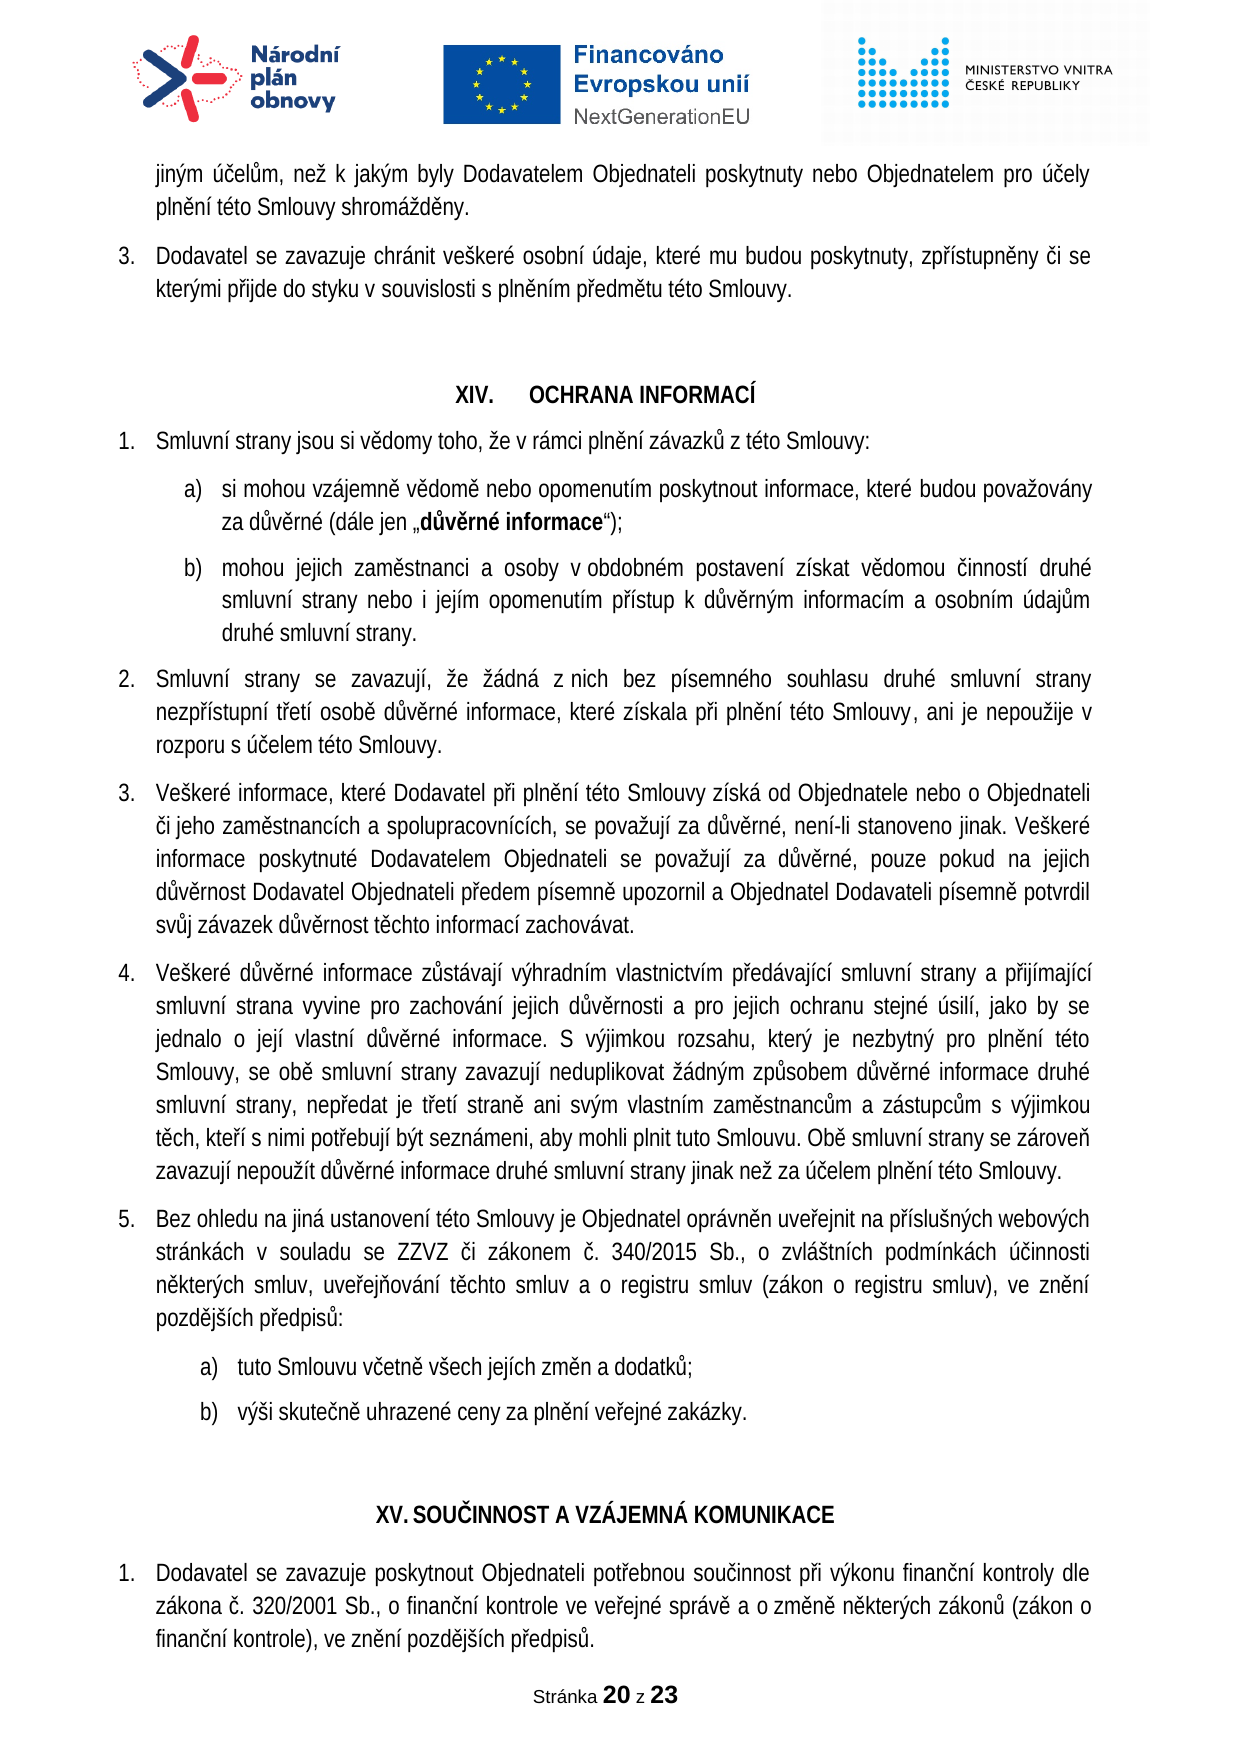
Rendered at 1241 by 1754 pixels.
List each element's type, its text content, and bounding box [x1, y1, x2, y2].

list Dodavatel se zavazuje chránit veškeré osobní údaje, které mu budou poskytnuty, zpřístupněny či se kterými přijde do styku v souvislosti s plněním předmětu této Smlouvy. [118, 241, 1092, 302]
list Dodavatel se zavazuje poskytnout Objednateli potřebnou součinnost při výkonu finanční kontroly dle zákona č. 320/2001 Sb., o finanční kontrole ve veřejné správě a o změně některých zákonů (zákon o finanční kontrole), ve znění pozdějších předpisů. [118, 1558, 1092, 1653]
picture [119, 25, 359, 133]
picture [820, 0, 1151, 146]
subtitle SOUČINNOST A VZÁJEMNÁ KOMUNIKACE [118, 1501, 1092, 1529]
picture [434, 32, 772, 134]
list Bez ohledu na jiná ustanovení této Smlouvy je Objednatel oprávněn uveřejnit na příslušných webových stránkách v souladu se ZZVZ či zákonem č. 340/2015 Sb., o zvláštních podmínkách účinnosti některých smluv, uveřejňování těchto smluv a o registru smluv (zákon o registru smluv), ve znění pozdějších předpisů: [118, 1204, 1092, 1332]
list Smluvní strany se zavazují, že žádná z nich bez písemného souhlasu druhé smluvní strany nezpřístupní třetí osobě důvěrné informace, které získala při plnění této Smlouvy, ani je nepoužije v rozporu s účelem této Smlouvy. [118, 664, 1092, 758]
list výši skutečně uhrazené ceny za plnění veřejné zakázky. [200, 1397, 1092, 1426]
subtitle OCHRANA INFORMACÍ [118, 380, 1092, 409]
list tuto Smlouvu včetně všech jejích změn a dodatků; [200, 1352, 1092, 1380]
list si mohou vzájemně vědomě nebo opomenutím poskytnout informace, které budou považovány za důvěrné (dále jen „důvěrné informace“); [184, 474, 1092, 536]
list Veškeré informace, které Dodavatel při plnění této Smlouvy získá od Objednatele nebo o Objednateli či jeho zaměstnancích a spolupracovnících, se považují za důvěrné, není-li stanoveno jinak. Veškeré informace poskytnuté Dodavatelem Objednateli se považují za důvěrné, pouze pokud na jejich důvěrnost Dodavatel Objednateli předem písemně upozornil a Objednatel Dodavateli písemně potvrdil svůj závazek důvěrnost těchto informací zachovávat. [118, 778, 1092, 938]
list mohou jejich zaměstnanci a osoby v obdobném postavení získat vědomou činností druhé smluvní strany nebo i jejím opomenutím přístup k důvěrným informacím a osobním údajům druhé smluvní strany. [184, 553, 1092, 647]
list Smluvní strany jsou si vědomy toho, že v rámci plnění závazků z této Smlouvy: [118, 426, 1092, 454]
list Veškeré důvěrné informace zůstávají výhradním vlastnictvím předávající smluvní strany a přijímající smluvní strana vyvine pro zachování jejich důvěrnosti a pro jejich ochranu stejné úsilí, jako by se jednalo o její vlastní důvěrné informace. S výjimkou rozsahu, který je nezbytný pro plnění této Smlouvy, se obě smluvní strany zavazují neduplikovat žádným způsobem důvěrné informace druhé smluvní strany, nepředat je třetí straně ani svým vlastním zaměstnancům a zástupcům s výjimkou těch, kteří s nimi potřebují být seznámeni, aby mohli plnit tuto Smlouvu. Obě smluvní strany se zároveň zavazují nepoužít důvěrné informace druhé smluvní strany jinak než za účelem plnění této Smlouvy. [118, 958, 1092, 1184]
